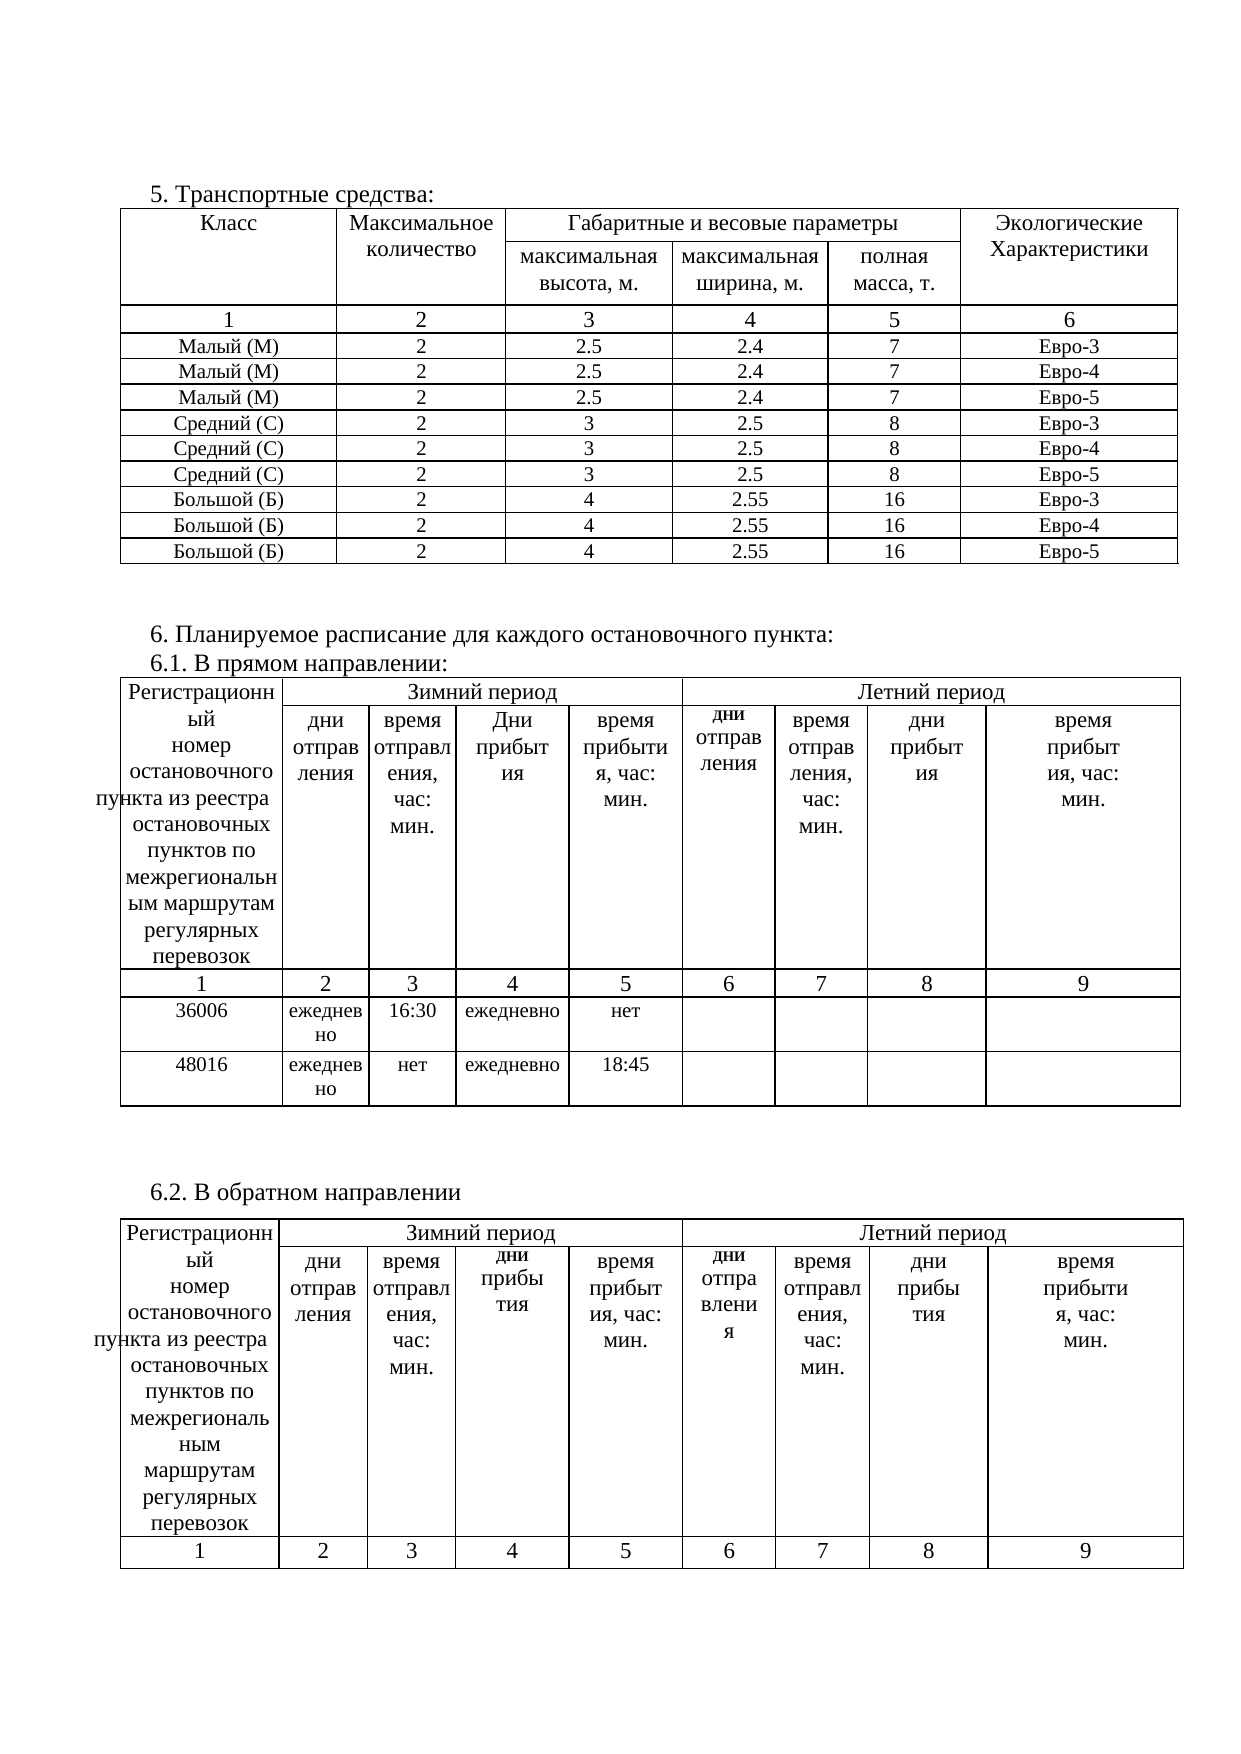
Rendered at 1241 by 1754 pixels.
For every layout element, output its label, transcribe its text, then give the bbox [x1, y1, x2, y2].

table_cell 2 [337, 436, 505, 460]
table_cell [868, 1052, 985, 1105]
table_cell Евро-5 [961, 539, 1177, 563]
table_cell Евро-3 [961, 334, 1177, 358]
table_cell 2.4 [673, 359, 827, 383]
table_cell 8 [829, 436, 960, 460]
table_cell 2.5 [506, 359, 672, 383]
table_cell ежедневно [283, 1052, 368, 1105]
table_cell Большой (Б) [121, 513, 336, 537]
table_cell 8 [829, 462, 960, 486]
table_cell 2.55 [673, 487, 827, 511]
table_cell 2 [280, 1537, 367, 1567]
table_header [121, 1220, 278, 1536]
table_cell 4 [506, 487, 672, 511]
table_cell дни прибы тия [870, 1247, 987, 1536]
table_cell 18:45 [570, 1052, 682, 1105]
table_cell нет [370, 1052, 455, 1105]
table_cell 2.55 [673, 513, 827, 537]
table_cell [987, 1052, 1180, 1105]
table_cell [987, 998, 1180, 1051]
table_cell 7 [776, 970, 867, 996]
table_cell Средний (С) [121, 462, 336, 486]
table_cell максимальная высота, м. [506, 242, 672, 304]
table_cell Большой (Б) [121, 487, 336, 511]
table_header Экологические Характеристики [961, 209, 1177, 304]
table_cell 16 [829, 487, 960, 511]
table_header Габаритные и весовые параметры [506, 209, 960, 241]
table_header Зимний период [280, 1220, 682, 1246]
text 6.2. В обратном направлении [150, 1177, 1090, 1205]
table_cell 2 [337, 334, 505, 358]
table_cell 6 [961, 306, 1177, 332]
table_header Летний период [683, 1220, 1183, 1246]
table_cell дни прибыт ия [868, 706, 985, 968]
table_cell Евро-5 [961, 385, 1177, 409]
table_cell 1 [121, 306, 336, 332]
table_cell 3 [506, 462, 672, 486]
table_cell 2.5 [673, 462, 827, 486]
table_cell Малый (М) [121, 359, 336, 383]
table_cell 5 [570, 1537, 682, 1567]
table_cell 7 [829, 334, 960, 358]
table_cell 6 [683, 1537, 775, 1567]
table_cell 2.5 [506, 334, 672, 358]
table_cell Евро-4 [961, 436, 1177, 460]
table_cell [776, 1052, 867, 1105]
table_cell 9 [987, 970, 1180, 996]
table_cell 3 [506, 306, 672, 332]
table_cell 9 [989, 1537, 1183, 1567]
table_cell 2 [337, 539, 505, 563]
table_cell 4 [673, 306, 827, 332]
table_cell 2 [337, 359, 505, 383]
table_cell 1 [121, 1537, 278, 1567]
table_cell 2 [337, 306, 505, 332]
table_cell 48016 [121, 1052, 282, 1105]
table_header Класс [121, 209, 336, 304]
table_cell 7 [829, 359, 960, 383]
table_cell 2 [337, 385, 505, 409]
table_cell [683, 998, 774, 1051]
table_cell нет [570, 998, 682, 1051]
table_cell ДНИ прибы тия [456, 1247, 568, 1536]
table_cell время отправл ения, час: мин. [776, 1247, 869, 1536]
table_cell ежедневно [457, 1052, 568, 1105]
table_cell 1 [121, 970, 282, 996]
table_cell 4 [457, 970, 568, 996]
table_cell [868, 998, 985, 1051]
table_cell 5 [570, 970, 682, 996]
table_cell Евро-4 [961, 359, 1177, 383]
text 6.1. В прямом направлении: [150, 648, 1090, 677]
table_cell время прибыт ия, час: мин. [987, 706, 1180, 968]
table_cell 8 [829, 411, 960, 434]
table_cell время отправ ления, час: мин. [776, 706, 867, 968]
table_cell 3 [368, 1537, 455, 1567]
table_cell ДНИ отпра влени я [683, 1247, 775, 1536]
table_cell 2.5 [673, 411, 827, 434]
table_cell Малый (М) [121, 385, 336, 409]
table_cell время прибыт ия, час: мин. [570, 1247, 682, 1536]
table_cell дни отправ ления [280, 1247, 367, 1536]
table_cell 2.4 [673, 385, 827, 409]
table_cell 2 [337, 513, 505, 537]
table_cell [776, 998, 867, 1051]
table_cell 3 [506, 436, 672, 460]
table_cell Малый (М) [121, 334, 336, 358]
table_cell 2.5 [673, 436, 827, 460]
table_cell 2 [337, 411, 505, 434]
table_cell максимальная ширина, м. [673, 242, 827, 304]
table_cell 2 [337, 462, 505, 486]
table_cell 16 [829, 539, 960, 563]
table_cell 3 [506, 411, 672, 434]
table_cell 2.5 [506, 385, 672, 409]
table_cell время отправл ения, час: мин. [370, 706, 455, 968]
table_header Летний период [683, 678, 1180, 705]
table_cell полная масса, т. [829, 242, 960, 304]
table_cell 16 [829, 513, 960, 537]
table_cell ДНИ отправ ления [683, 706, 774, 968]
table_cell дни отправ ления [283, 706, 368, 968]
table_cell Средний (С) [121, 436, 336, 460]
table_cell 2.55 [673, 539, 827, 563]
table_cell Евро-4 [961, 513, 1177, 537]
text 5. Транспортные средства: [150, 179, 1090, 207]
table_cell Евро-5 [961, 462, 1177, 486]
table_header Максимальное количество [337, 209, 505, 304]
table_cell Евро-3 [961, 411, 1177, 434]
table_cell 5 [829, 306, 960, 332]
table_cell 7 [776, 1537, 869, 1567]
table_cell 4 [456, 1537, 568, 1567]
table_cell ежедневно [457, 998, 568, 1051]
table_cell 2.4 [673, 334, 827, 358]
table_header Регистрационный номер остановочного пункта из реестра остановочных пунктов по межрегиональным маршрутам регулярных перевозок [121, 678, 282, 968]
table_cell Евро-3 [961, 487, 1177, 511]
table_cell 8 [868, 970, 985, 996]
table_cell 36006 [121, 998, 282, 1051]
table_cell Большой (Б) [121, 539, 336, 563]
table_cell время отправл ения, час: мин. [368, 1247, 455, 1536]
table_header Зимний период [283, 678, 682, 705]
table_cell Дни прибыт ия [457, 706, 568, 968]
table_cell 4 [506, 539, 672, 563]
table_cell 3 [370, 970, 455, 996]
table_cell Средний (С) [121, 411, 336, 434]
table_cell время прибыти я, час: мин. [989, 1247, 1183, 1536]
table_cell 2 [283, 970, 368, 996]
table_cell 8 [870, 1537, 987, 1567]
table_cell время прибыти я, час: мин. [570, 706, 682, 968]
table_cell 4 [506, 513, 672, 537]
table_cell ежедневно [283, 998, 368, 1051]
table_cell 16:30 [370, 998, 455, 1051]
table_cell 7 [829, 385, 960, 409]
table_cell 2 [337, 487, 505, 511]
table_cell [683, 1052, 774, 1105]
table_cell 6 [683, 970, 774, 996]
text 6. Планируемое расписание для каждого остановочного пункта: [150, 619, 1090, 648]
